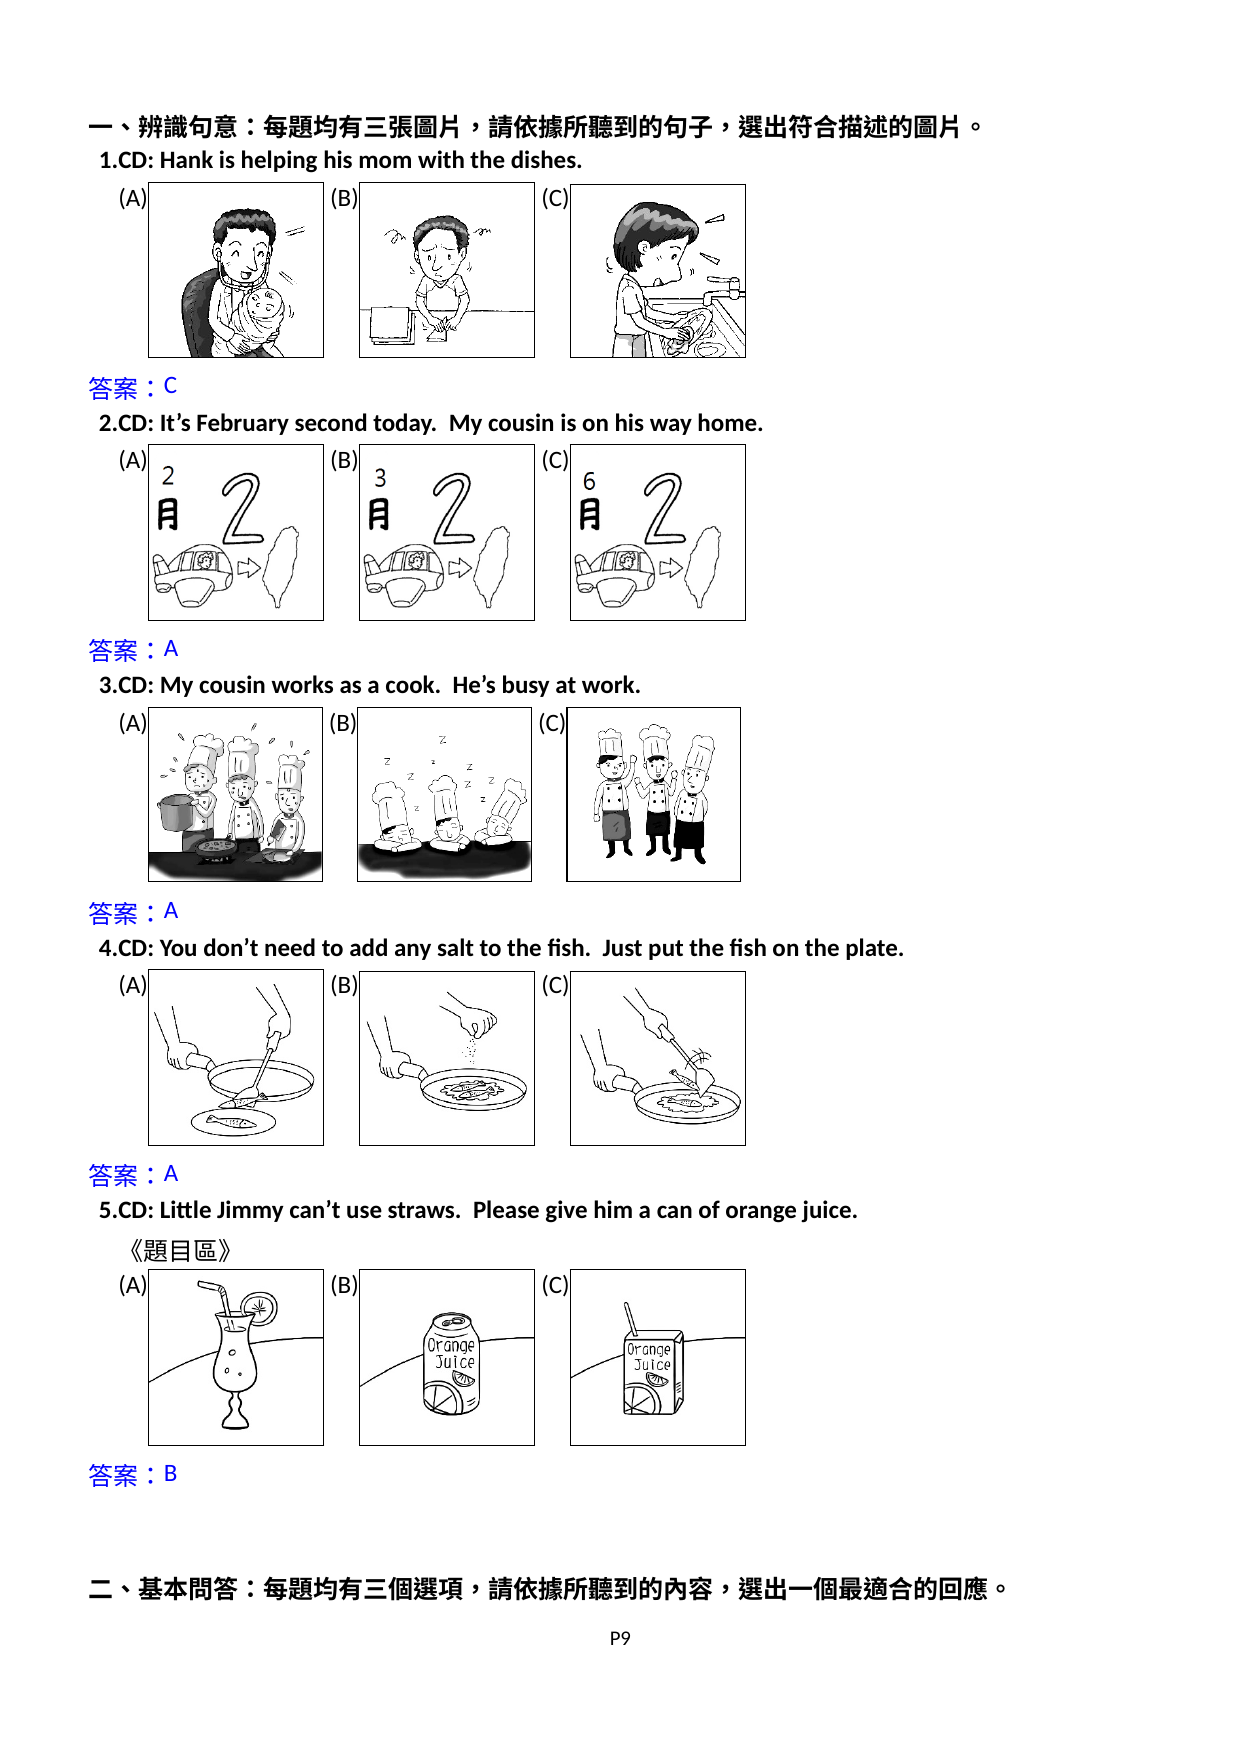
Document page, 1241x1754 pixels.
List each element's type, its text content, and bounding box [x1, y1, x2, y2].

text 答案：A [89, 632, 1152, 669]
text 答案：C [89, 369, 1152, 407]
picture [149, 970, 323, 1145]
list CD: Hank is helping his mom with the dishes. (A) (B) (C) [118, 144, 1152, 369]
picture [149, 1270, 323, 1445]
picture [360, 445, 534, 620]
text 二、基本問答：每題均有三個選項，請依據所聽到的內容，選出一個最適合的回應。 [89, 1569, 1152, 1607]
text 答案：B [89, 1457, 1152, 1494]
list CD: My cousin works as a cook. He’s busy at work. (A) (B) (C) [118, 669, 1152, 894]
text 一、辨識句意：每題均有三張圖片，請依據所聽到的句子，選出符合描述的圖片。 [89, 107, 1152, 144]
picture [149, 708, 322, 881]
text 答案：A [89, 894, 1152, 932]
picture [360, 1270, 534, 1445]
picture [571, 445, 745, 620]
text 答案：A [89, 1157, 1152, 1194]
picture [360, 972, 534, 1145]
picture [571, 1270, 745, 1445]
picture [571, 972, 745, 1145]
picture [149, 445, 323, 620]
